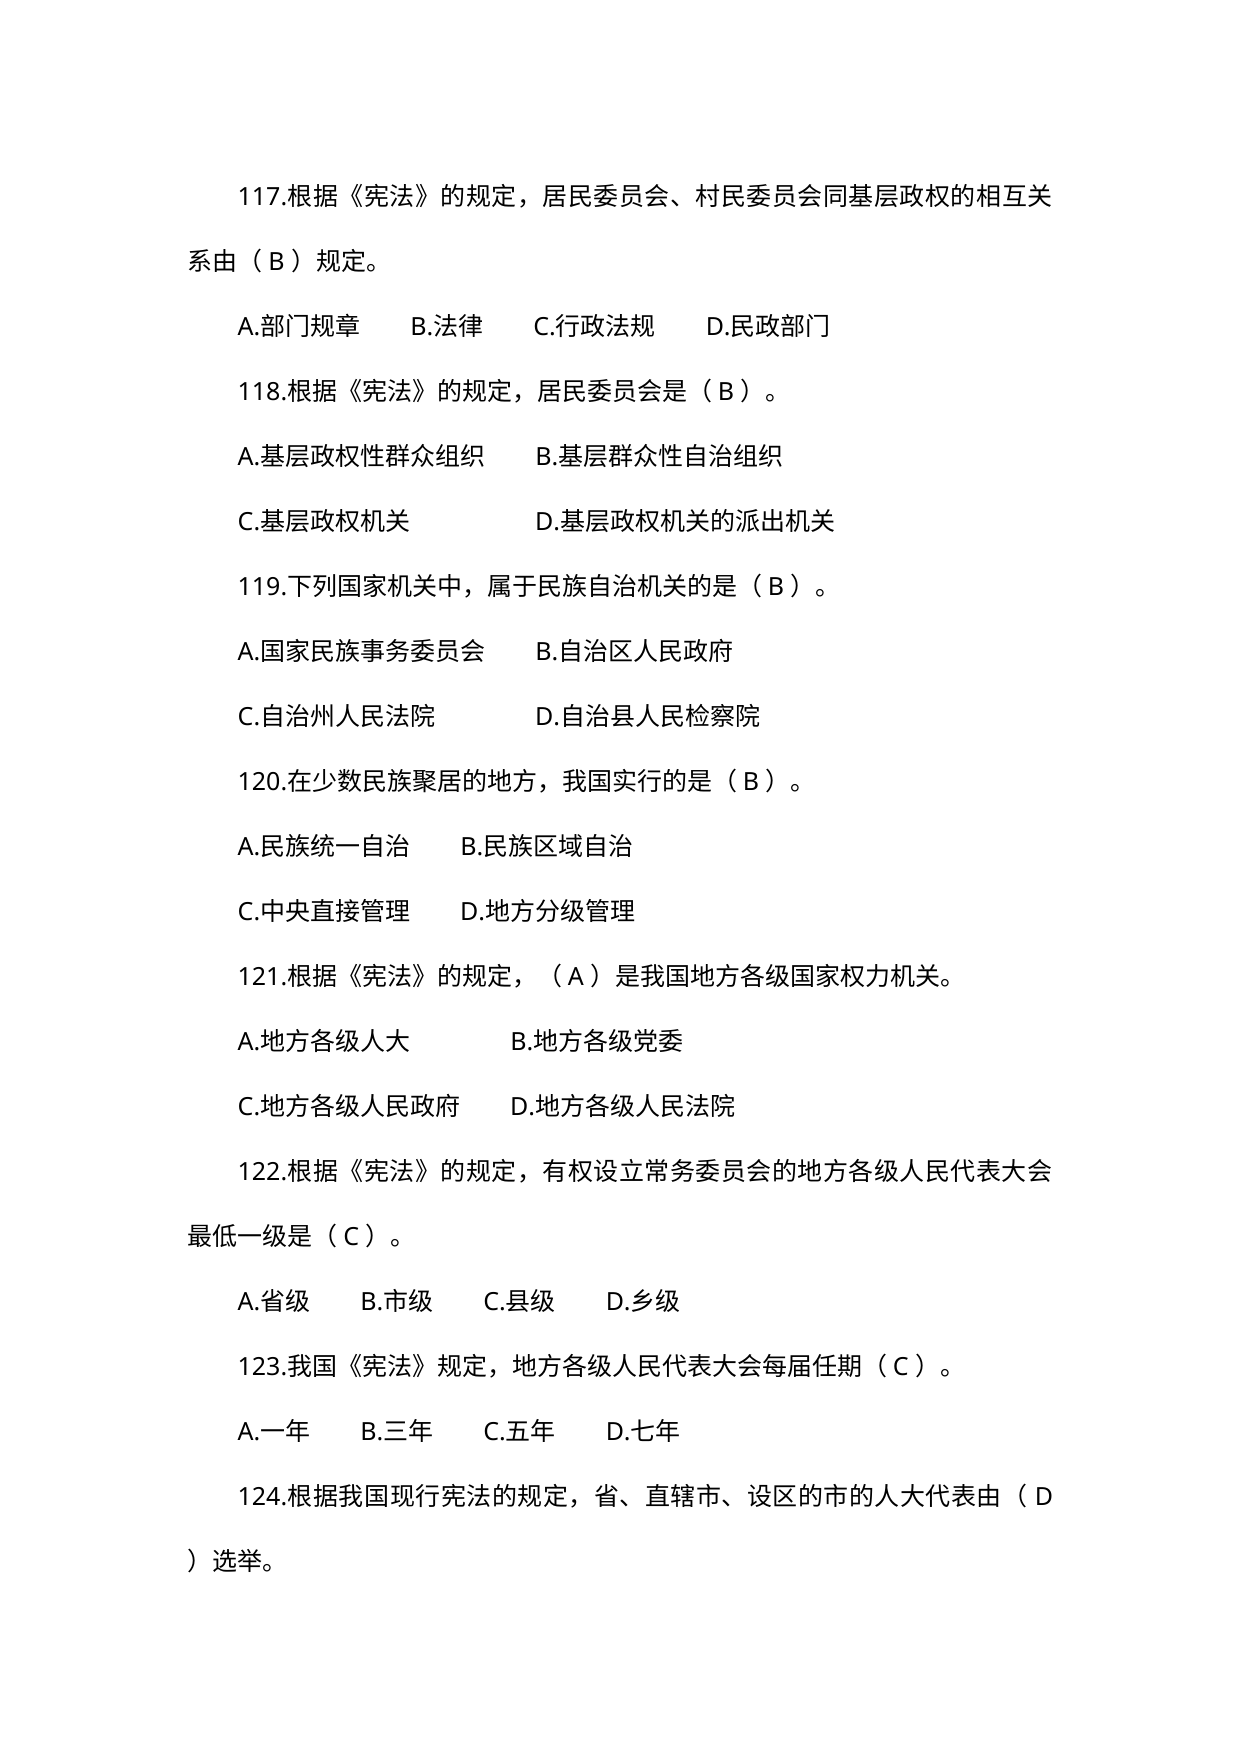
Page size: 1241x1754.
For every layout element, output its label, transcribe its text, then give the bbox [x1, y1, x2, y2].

text C.中央直接管理 D.地方分级管理 [187, 877, 1053, 942]
text 118.根据《宪法》的规定，居民委员会是（ B ）。 [187, 357, 1053, 422]
text A.国家民族事务委员会 B.自治区人民政府 [187, 617, 1053, 682]
text 121.根据《宪法》的规定，（ A ）是我国地方各级国家权力机关。 [187, 942, 1053, 1007]
text A.民族统一自治 B.民族区域自治 [187, 812, 1053, 877]
text 120.在少数民族聚居的地方，我国实行的是（ B ）。 [187, 747, 1053, 812]
text 119.下列国家机关中，属于民族自治机关的是（ B ）。 [187, 552, 1053, 617]
text C.自治州人民法院 D.自治县人民检察院 [187, 682, 1053, 747]
text A.部门规章 B.法律 C.行政法规 D.民政部门 [187, 292, 1053, 357]
text A.基层政权性群众组织 B.基层群众性自治组织 [187, 422, 1053, 487]
text 123.我国《宪法》规定，地方各级人民代表大会每届任期（ C ）。 [187, 1332, 1053, 1397]
text A.省级 B.市级 C.县级 D.乡级 [187, 1267, 1053, 1332]
text 122.根据《宪法》的规定，有权设立常务委员会的地方各级人民代表大会最低一级是（ C ）。 [187, 1137, 1053, 1267]
text C.地方各级人民政府 D.地方各级人民法院 [187, 1072, 1053, 1137]
text C.基层政权机关 D.基层政权机关的派出机关 [187, 487, 1053, 552]
text 124.根据我国现行宪法的规定，省、直辖市、设区的市的人大代表由（ D ）选举。 [187, 1462, 1053, 1592]
text 117.根据《宪法》的规定，居民委员会、村民委员会同基层政权的相互关系由（ B ）规定。 [187, 162, 1053, 292]
text A.地方各级人大 B.地方各级党委 [187, 1007, 1053, 1072]
text A.一年 B.三年 C.五年 D.七年 [187, 1397, 1053, 1462]
